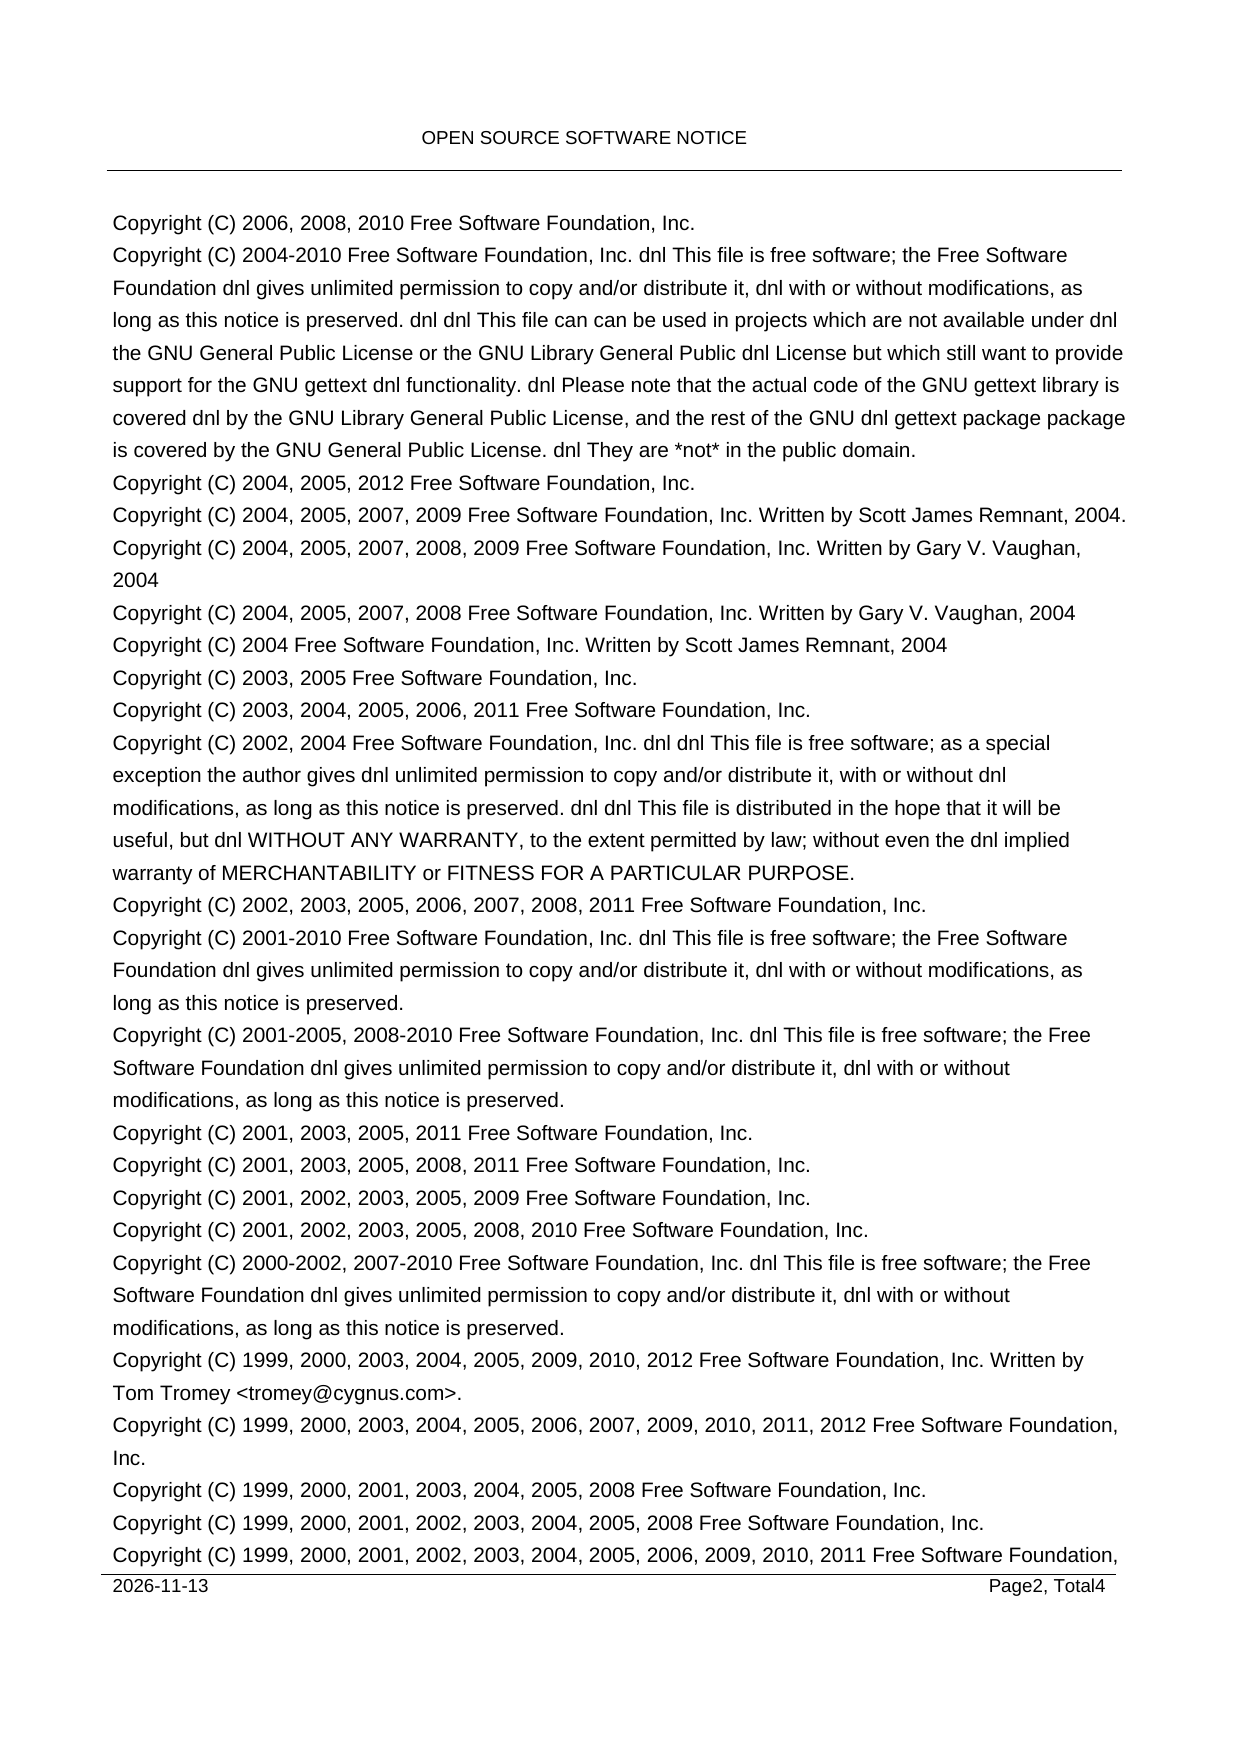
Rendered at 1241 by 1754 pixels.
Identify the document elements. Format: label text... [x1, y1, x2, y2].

text Copyright (C) 2000-2002, 2007-2010 Free Software Foundation, Inc. dnl This file is free software; the Free Software Foundation dnl gives unlimited permission to copy and/or distribute it, dnl with or without modifications, as long as this notice is preserved. [112, 1246, 1128, 1344]
text Copyright (C) 2001, 2003, 2005, 2011 Free Software Foundation, Inc. [112, 1116, 1128, 1149]
text Copyright (C) 2001, 2002, 2003, 2005, 2009 Free Software Foundation, Inc. [112, 1181, 1128, 1214]
text Copyright (C) 2002, 2004 Free Software Foundation, Inc. dnl dnl This file is free software; as a special exception the author gives dnl unlimited permission to copy and/or distribute it, with or without dnl modifications, as long as this notice is preserved. dnl dnl This file is distributed in the hope that it will be useful, but dnl WITHOUT ANY WARRANTY, to the extent permitted by law; without even the dnl implied warranty of MERCHANTABILITY or FITNESS FOR A PARTICULAR PURPOSE. [112, 726, 1128, 889]
text Copyright (C) 2004, 2005, 2007, 2008, 2009 Free Software Foundation, Inc. Written by Gary V. Vaughan, 2004 [112, 531, 1128, 596]
text Copyright (C) 2004, 2005, 2007, 2008 Free Software Foundation, Inc. Written by Gary V. Vaughan, 2004 [112, 596, 1128, 629]
text Copyright (C) 2004 Free Software Foundation, Inc. Written by Scott James Remnant, 2004 [112, 629, 1128, 661]
text Copyright (C) 2004-2010 Free Software Foundation, Inc. dnl This file is free software; the Free Software Foundation dnl gives unlimited permission to copy and/or distribute it, dnl with or without modifications, as long as this notice is preserved. dnl dnl This file can can be used in projects which are not available under dnl the GNU General Public License or the GNU Library General Public dnl License but which still want to provide support for the GNU gettext dnl functionality. dnl Please note that the actual code of the GNU gettext library is covered dnl by the GNU Library General Public License, and the rest of the GNU dnl gettext package package is covered by the GNU General Public License. dnl They are *not* in the public domain. [112, 239, 1128, 466]
text Copyright (C) 2004, 2005, 2007, 2009 Free Software Foundation, Inc. Written by Scott James Remnant, 2004. [112, 499, 1128, 531]
text Copyright (C) 2001-2005, 2008-2010 Free Software Foundation, Inc. dnl This file is free software; the Free Software Foundation dnl gives unlimited permission to copy and/or distribute it, dnl with or without modifications, as long as this notice is preserved. [112, 1019, 1128, 1116]
text Copyright (C) 2003, 2005 Free Software Foundation, Inc. [112, 661, 1128, 694]
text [112, 1539, 1128, 1571]
text Copyright (C) 1999, 2000, 2003, 2004, 2005, 2009, 2010, 2012 Free Software Foundation, Inc. Written by Tom Tromey <tromey@cygnus.com>. [112, 1344, 1128, 1409]
text Copyright (C) 2001, 2003, 2005, 2008, 2011 Free Software Foundation, Inc. [112, 1149, 1128, 1181]
text Copyright (C) 2003, 2004, 2005, 2006, 2011 Free Software Foundation, Inc. [112, 694, 1128, 726]
text Copyright (C) 1999, 2000, 2001, 2002, 2003, 2004, 2005, 2008 Free Software Foundation, Inc. [112, 1506, 1128, 1539]
text Copyright (C) 2001-2010 Free Software Foundation, Inc. dnl This file is free software; the Free Software Foundation dnl gives unlimited permission to copy and/or distribute it, dnl with or without modifications, as long as this notice is preserved. [112, 921, 1128, 1019]
text Copyright (C) 2004, 2005, 2012 Free Software Foundation, Inc. [112, 466, 1128, 499]
text Copyright (C) 1999, 2000, 2001, 2003, 2004, 2005, 2008 Free Software Foundation, Inc. [112, 1474, 1128, 1506]
text Copyright (C) 2001, 2002, 2003, 2005, 2008, 2010 Free Software Foundation, Inc. [112, 1214, 1128, 1246]
text Copyright (C) 2002, 2003, 2005, 2006, 2007, 2008, 2011 Free Software Foundation, Inc. [112, 889, 1128, 921]
text Copyright (C) 2006, 2008, 2010 Free Software Foundation, Inc. [112, 206, 1128, 239]
text Copyright (C) 1999, 2000, 2003, 2004, 2005, 2006, 2007, 2009, 2010, 2011, 2012 Free Software Foundation, Inc. [112, 1409, 1128, 1474]
